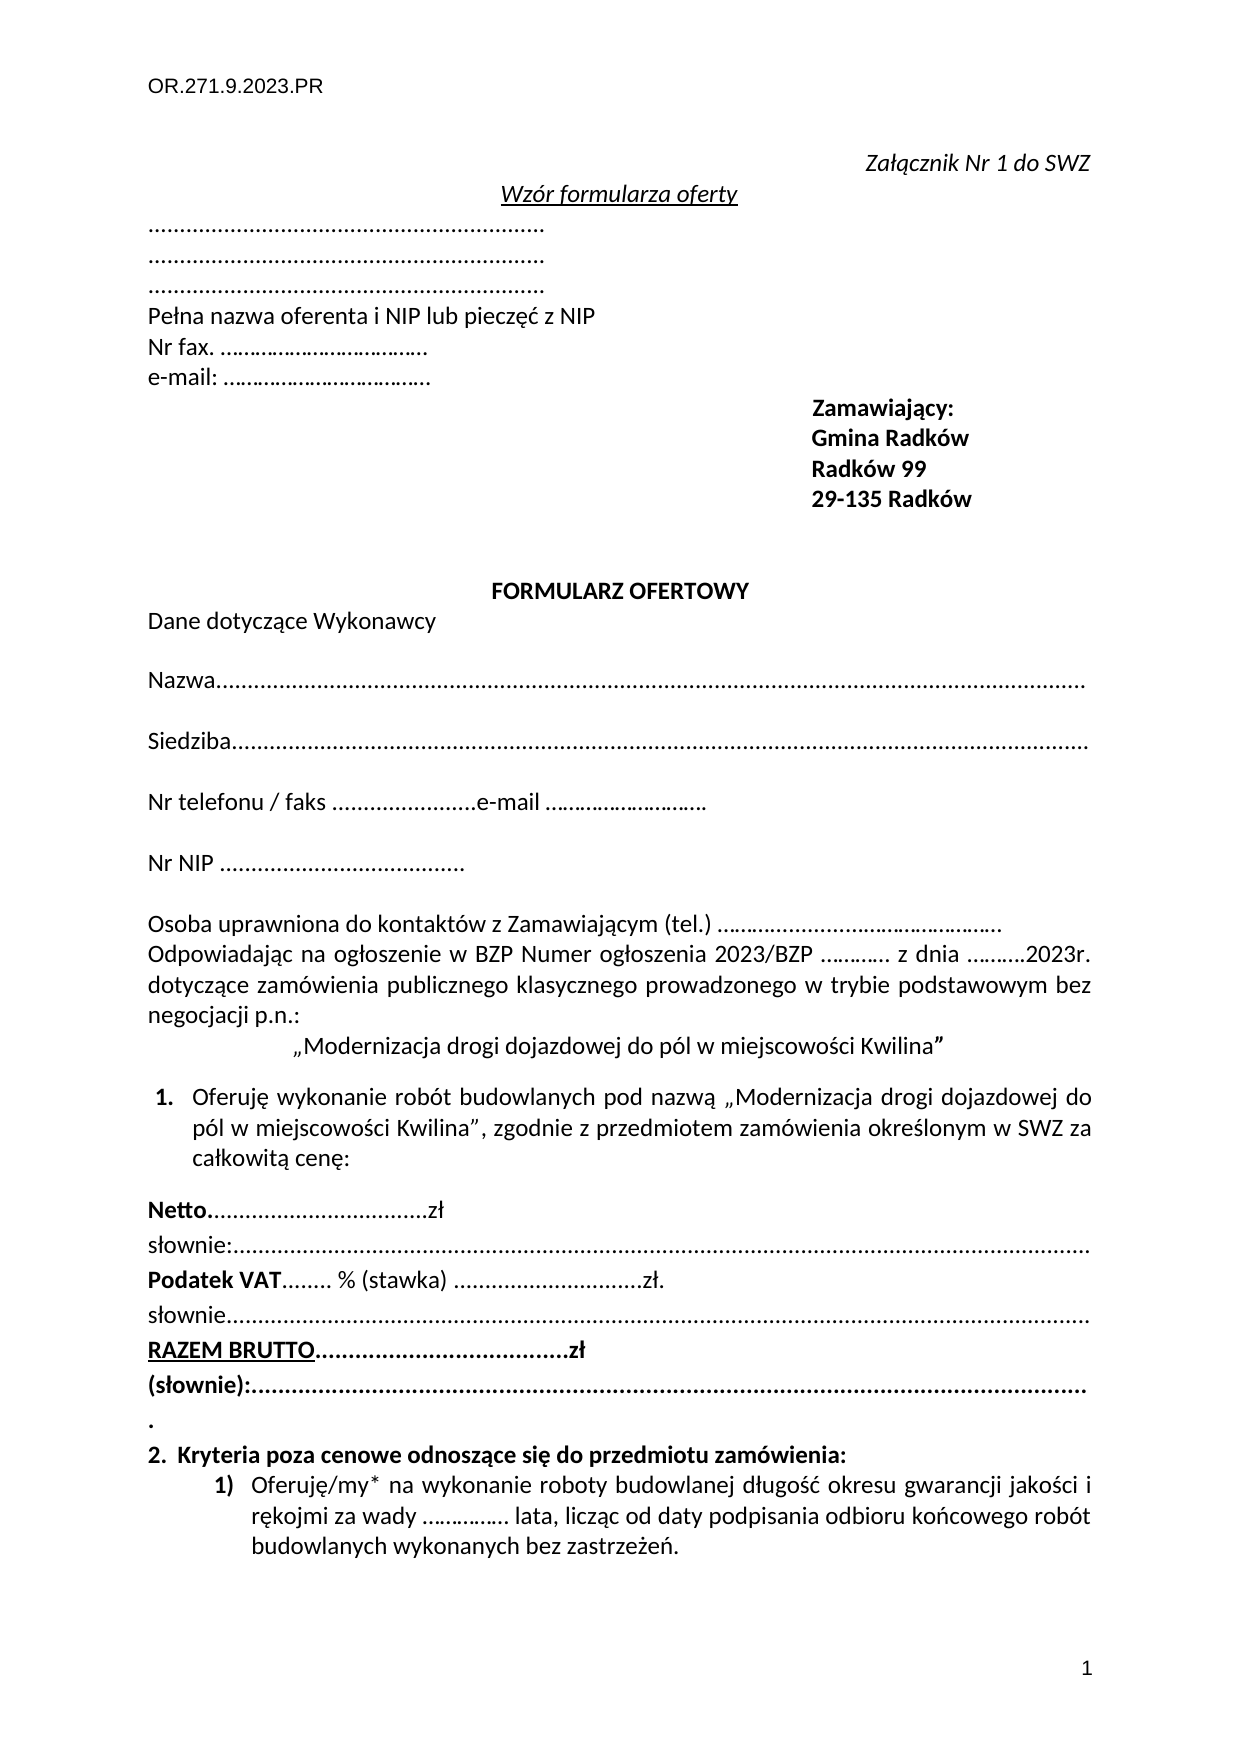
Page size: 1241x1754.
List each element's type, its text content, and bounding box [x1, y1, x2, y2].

text Nr telefonu / faks .......................e-mail ………………………. [148, 786, 1093, 817]
text Nr NIP ....................................... [148, 847, 1093, 878]
text Pełna nazwa oferenta i NIP lub pieczęć z NIP [148, 300, 1093, 331]
text Załącznik Nr 1 do SWZ [148, 148, 1093, 178]
text Nr fax. ……………………………… [148, 331, 1093, 361]
text „Modernizacja drogi dojazdowej do pól w miejscowości Kwilina” [148, 1030, 1093, 1061]
text RAZEM BRUTTO......................................zł (słownie):.............................................................................................................................. [148, 1334, 1093, 1434]
text ............................................................... [148, 239, 1093, 270]
text Zamawiający: [812, 392, 1093, 422]
list Oferuję wykonanie robót budowlanych pod nazwą „Modernizacja drogi dojazdowej do pól w miejscowości Kwilina”, zgodnie z przedmiotem zamówienia określonym w SWZ za całkowitą cenę: [154, 1082, 1093, 1173]
text Podatek VAT........ % (stawka) ..............................zł. słownie......................................................................................................................................... [148, 1264, 1093, 1329]
text Gmina Radków [811, 422, 1093, 453]
text Wzór formularza oferty [148, 178, 1093, 209]
text Odpowiadając na ogłoszenie w BZP Numer ogłoszenia 2023/BZP ………… z dnia ……….2023r. dotyczące zamówienia publicznego klasycznego prowadzonego w trybie podstawowym bez negocjacji p.n.: [148, 939, 1093, 1030]
list Kryteria poza cenowe odnoszące się do przedmiotu zamówienia: [148, 1439, 1093, 1469]
text e-mail: ……………………………… [148, 361, 1093, 392]
text Siedziba........................................................................................................................................ [148, 725, 1093, 756]
text 29-135 Radków [811, 483, 1093, 514]
text Netto...................................zł słownie:........................................................................................................................................ [148, 1194, 1093, 1259]
text Dane dotyczące Wykonawcy [148, 605, 1093, 636]
text Radków 99 [811, 453, 1093, 483]
text FORMULARZ OFERTOWY [148, 575, 1093, 605]
text ............................................................... [148, 209, 1093, 239]
text ............................................................... [148, 270, 1093, 300]
text Nazwa.......................................................................................................................................... [148, 664, 1093, 694]
text Osoba uprawniona do kontaktów z Zamawiającym (tel.) ………...............…………………… [148, 908, 1093, 939]
list Oferuję/my* na wykonanie roboty budowlanej długość okresu gwarancji jakości i rękojmi za wady …………… lata, licząc od daty podpisania odbioru końcowego robót budowlanych wykonanych bez zastrzeżeń. [213, 1469, 1093, 1561]
